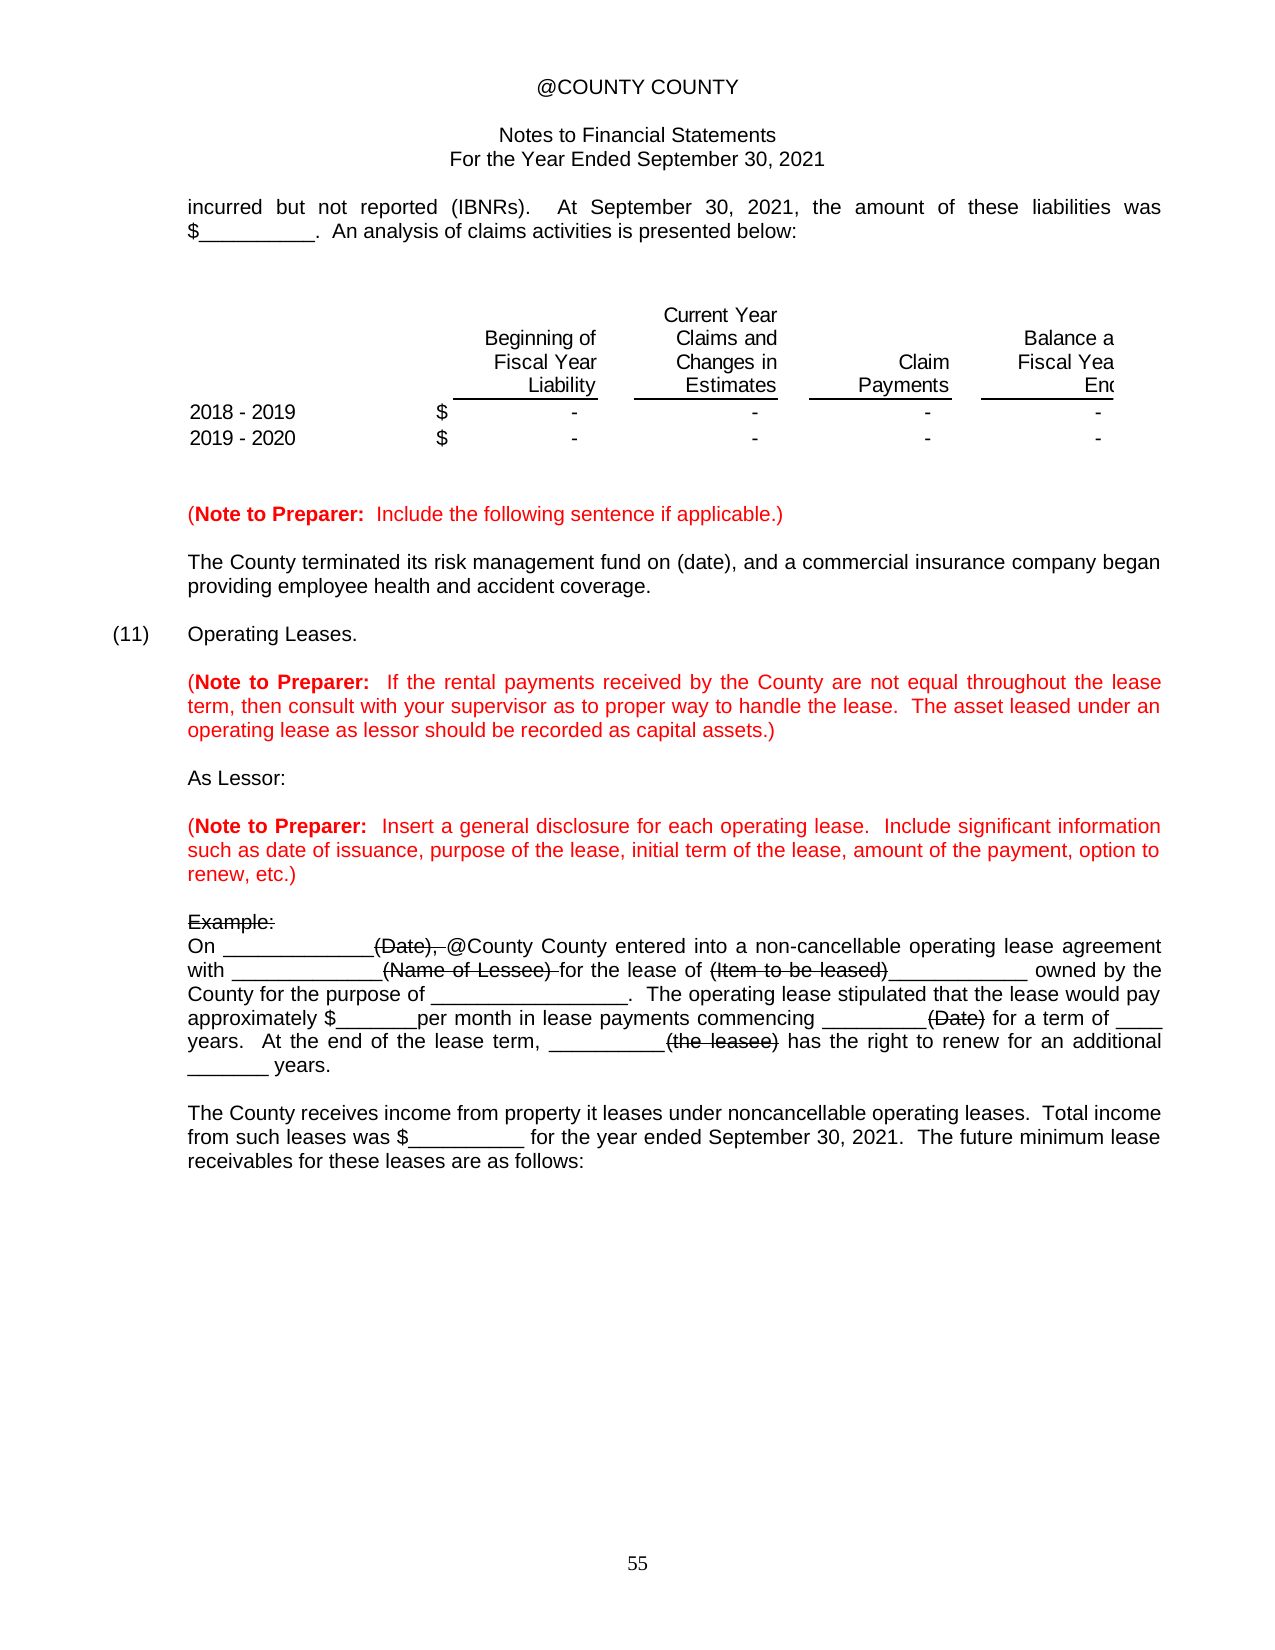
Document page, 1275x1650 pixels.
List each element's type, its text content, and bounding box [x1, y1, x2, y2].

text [187, 195, 1162, 243]
text The County terminated its risk management fund on (date), and a commercial insurance company began providing employee health and accident coverage. [187, 550, 1162, 598]
text Example: [187, 909, 1162, 933]
text (Note to Preparer: If the rental payments received by the County are not equal throughout the lease term, then consult with your supervisor as to proper way to handle the lease. The asset leased under an operating lease as lessor should be recorded as capital assets.) [187, 670, 1162, 742]
text The County receives income from property it leases under noncancellable operating leases. Total income from such leases was $__________ for the year ended September 30, 2021. The future minimum lease receivables for these leases are as follows: [187, 1101, 1162, 1173]
text As Lessor: [187, 766, 1162, 790]
text On _____________(Date), @County County entered into a non-cancellable operating lease agreement with _____________(Name of Lessee) for the lease of (Item to be leased)____________ owned by the County for the purpose of _________________. The operating lease stipulated that the lease would pay approximately $_______per month in lease payments commencing _________(Date) for a term of ____ years. At the end of the lease term, __________(the leasee) has the right to renew for an additional _______ years. [187, 933, 1162, 1077]
list Operating Leases. [112, 622, 1162, 646]
text (Note to Preparer: Insert a general disclosure for each operating lease. Include significant information such as date of issuance, purpose of the lease, initial term of the lease, amount of the payment, option to renew, etc.) [187, 814, 1162, 886]
text (Note to Preparer: Include the following sentence if applicable.) [112, 502, 1162, 526]
